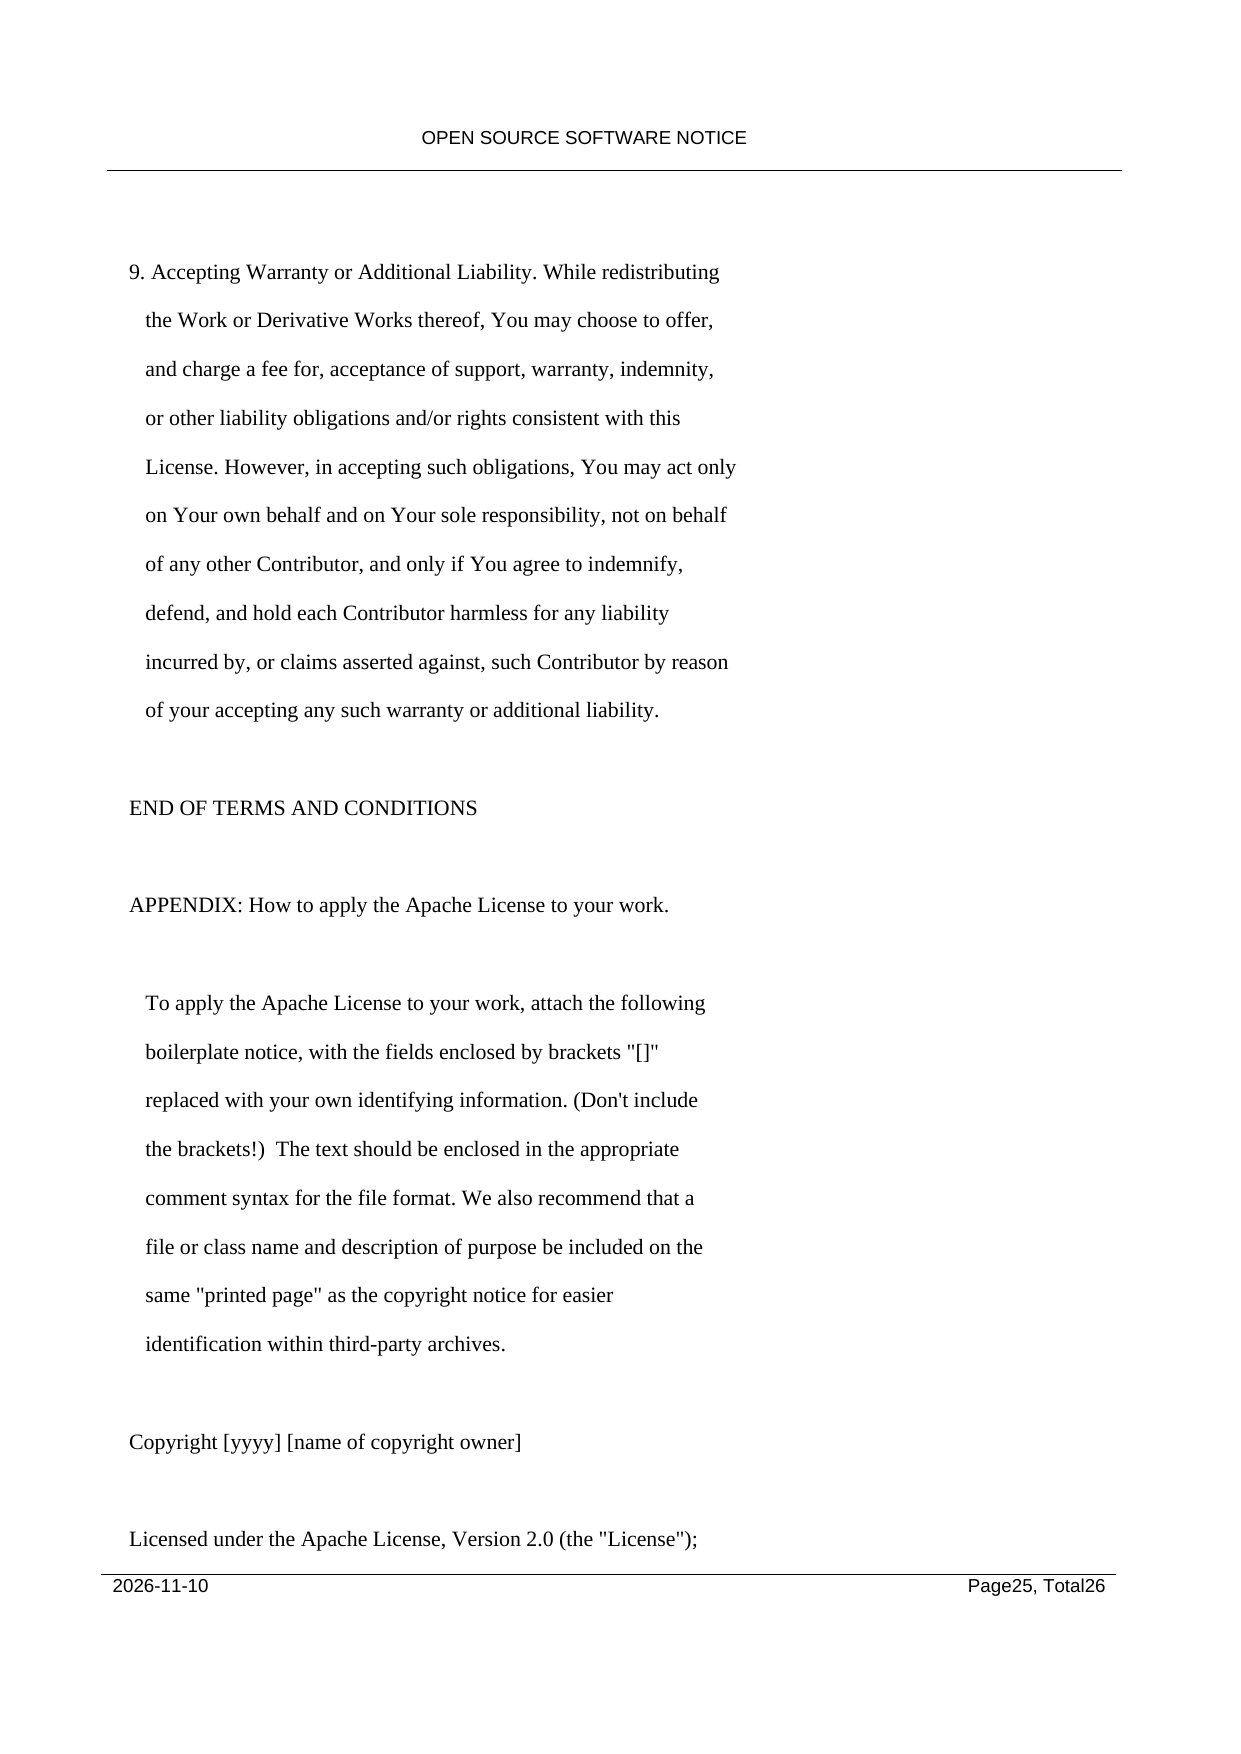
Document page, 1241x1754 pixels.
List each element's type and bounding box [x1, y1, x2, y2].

text [112, 206, 1128, 1555]
